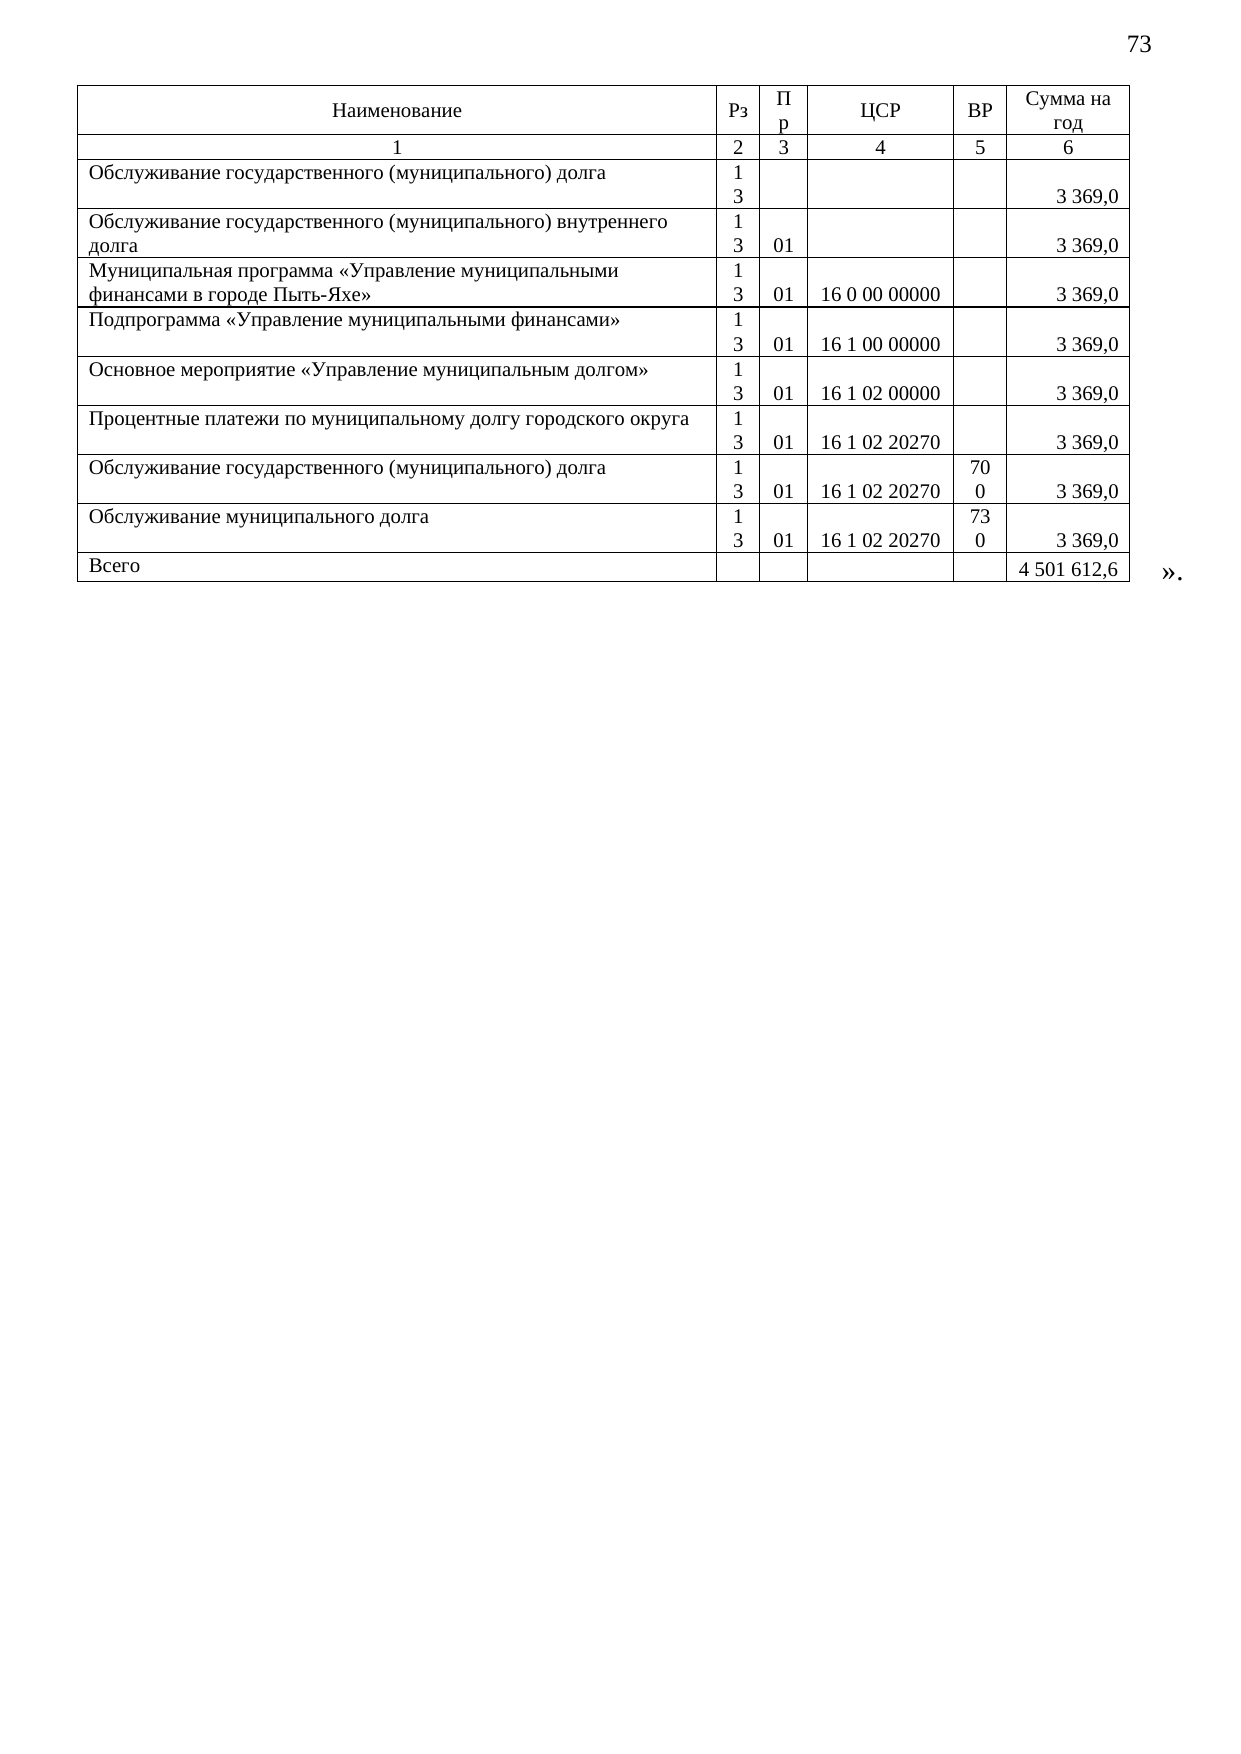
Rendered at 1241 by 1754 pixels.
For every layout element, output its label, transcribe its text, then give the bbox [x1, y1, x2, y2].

table_header Пр [760, 86, 807, 134]
table_cell 2 [717, 135, 759, 159]
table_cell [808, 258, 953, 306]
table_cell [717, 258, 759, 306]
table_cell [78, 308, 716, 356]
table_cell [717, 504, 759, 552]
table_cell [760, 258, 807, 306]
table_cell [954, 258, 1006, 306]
table_cell 5 [954, 135, 1006, 159]
table_cell 3 [760, 135, 807, 159]
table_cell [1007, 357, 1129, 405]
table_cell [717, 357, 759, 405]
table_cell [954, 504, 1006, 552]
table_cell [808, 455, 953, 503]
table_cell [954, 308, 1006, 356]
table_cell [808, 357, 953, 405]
table_header ЦСР [808, 86, 953, 134]
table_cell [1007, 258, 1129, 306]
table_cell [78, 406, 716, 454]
table_cell 6 [1007, 135, 1129, 159]
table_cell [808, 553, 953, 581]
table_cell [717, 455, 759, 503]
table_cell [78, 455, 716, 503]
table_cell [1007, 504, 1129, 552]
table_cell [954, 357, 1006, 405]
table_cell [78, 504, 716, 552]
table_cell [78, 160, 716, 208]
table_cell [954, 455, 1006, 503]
table_header Наименование [78, 86, 716, 134]
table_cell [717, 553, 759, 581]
table_header Сумма на год [1007, 86, 1129, 134]
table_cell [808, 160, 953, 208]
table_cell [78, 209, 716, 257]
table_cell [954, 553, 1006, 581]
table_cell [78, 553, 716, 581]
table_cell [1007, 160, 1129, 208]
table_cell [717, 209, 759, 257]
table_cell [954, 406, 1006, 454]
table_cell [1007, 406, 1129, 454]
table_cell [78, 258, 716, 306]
table_header ВР [954, 86, 1006, 134]
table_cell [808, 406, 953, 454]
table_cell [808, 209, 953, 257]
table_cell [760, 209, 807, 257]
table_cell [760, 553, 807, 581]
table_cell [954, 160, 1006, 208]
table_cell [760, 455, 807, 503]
table_cell 4 [808, 135, 953, 159]
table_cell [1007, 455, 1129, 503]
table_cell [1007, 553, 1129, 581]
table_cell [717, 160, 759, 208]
table_header Рз [717, 86, 759, 134]
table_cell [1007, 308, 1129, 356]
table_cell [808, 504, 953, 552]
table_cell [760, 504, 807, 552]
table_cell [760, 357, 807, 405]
table_cell 1 [78, 135, 716, 159]
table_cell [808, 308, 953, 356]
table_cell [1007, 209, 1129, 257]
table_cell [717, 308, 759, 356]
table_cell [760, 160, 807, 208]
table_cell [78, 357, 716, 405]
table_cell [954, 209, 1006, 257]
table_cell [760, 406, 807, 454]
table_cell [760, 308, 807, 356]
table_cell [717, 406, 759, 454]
